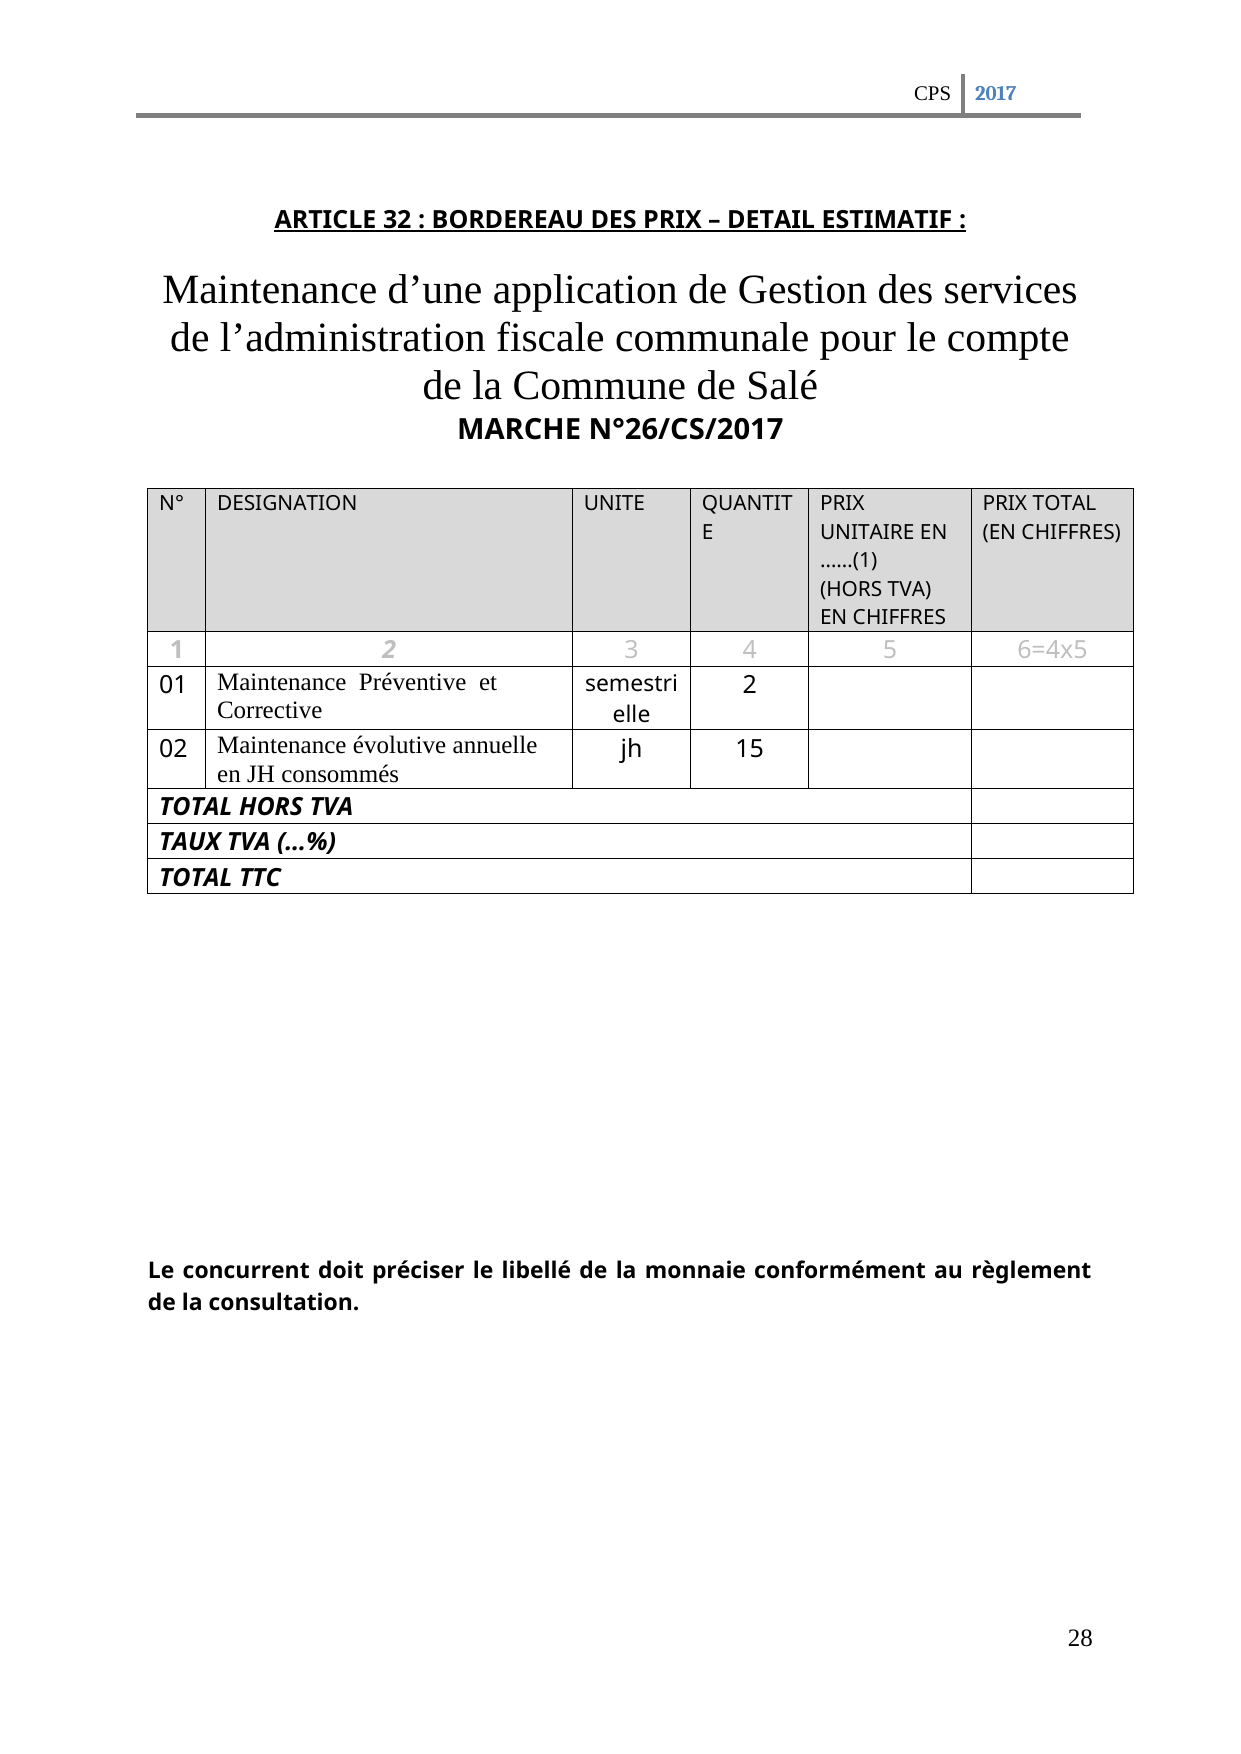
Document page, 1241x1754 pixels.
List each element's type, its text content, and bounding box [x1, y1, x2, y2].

table_cell TOTAL TTC [148, 859, 971, 893]
table_cell [972, 730, 1133, 788]
table_cell 15 [691, 730, 808, 788]
table_cell 1 [148, 632, 205, 666]
table_header PRIX UNITAIRE EN ……(1) (HORS TVA) EN CHIFFRES [809, 489, 971, 631]
table_header QUANTITE [691, 489, 808, 631]
table_cell 01 [148, 667, 205, 729]
table_cell jh [573, 730, 690, 788]
table_cell [972, 667, 1133, 729]
table_cell 2 [206, 632, 572, 666]
text Maintenance d’une application de Gestion des services de l’administration fiscale communale pour le compte de la Commune de Salé [148, 264, 1093, 408]
table_header PRIX TOTAL (EN CHIFFRES) [972, 489, 1133, 631]
table_cell semestrielle [573, 667, 690, 729]
table_cell 4 [691, 632, 808, 666]
text MARCHE N°26/CS/2017 [148, 408, 1093, 448]
table_header N° [148, 489, 205, 631]
table_cell 5 [809, 632, 971, 666]
table_cell [972, 824, 1133, 858]
table_cell [972, 789, 1133, 823]
subtitle Article 32 : BORDEREAU DES PRIX – DETAIL ESTIMATIF : [148, 202, 1093, 236]
table_cell [809, 730, 971, 788]
text Le concurrent doit préciser le libellé de la monnaie conformément au règlement de la consultation. [148, 1254, 1093, 1317]
table_header DESIGNATION [206, 489, 572, 631]
table_cell 3 [573, 632, 690, 666]
table_header UNITE [573, 489, 690, 631]
table_cell [972, 859, 1133, 893]
table_cell 6=4x5 [972, 632, 1133, 666]
table_cell TOTAL HORS TVA [148, 789, 971, 823]
table_cell 2 [691, 667, 808, 729]
table_cell [809, 667, 971, 729]
table_cell Maintenance Préventive et Corrective [206, 667, 572, 729]
table_cell Maintenance évolutive annuelle en JH consommés [206, 730, 572, 788]
table_cell 02 [148, 730, 205, 788]
table_cell TAUX TVA (…%) [148, 824, 971, 858]
